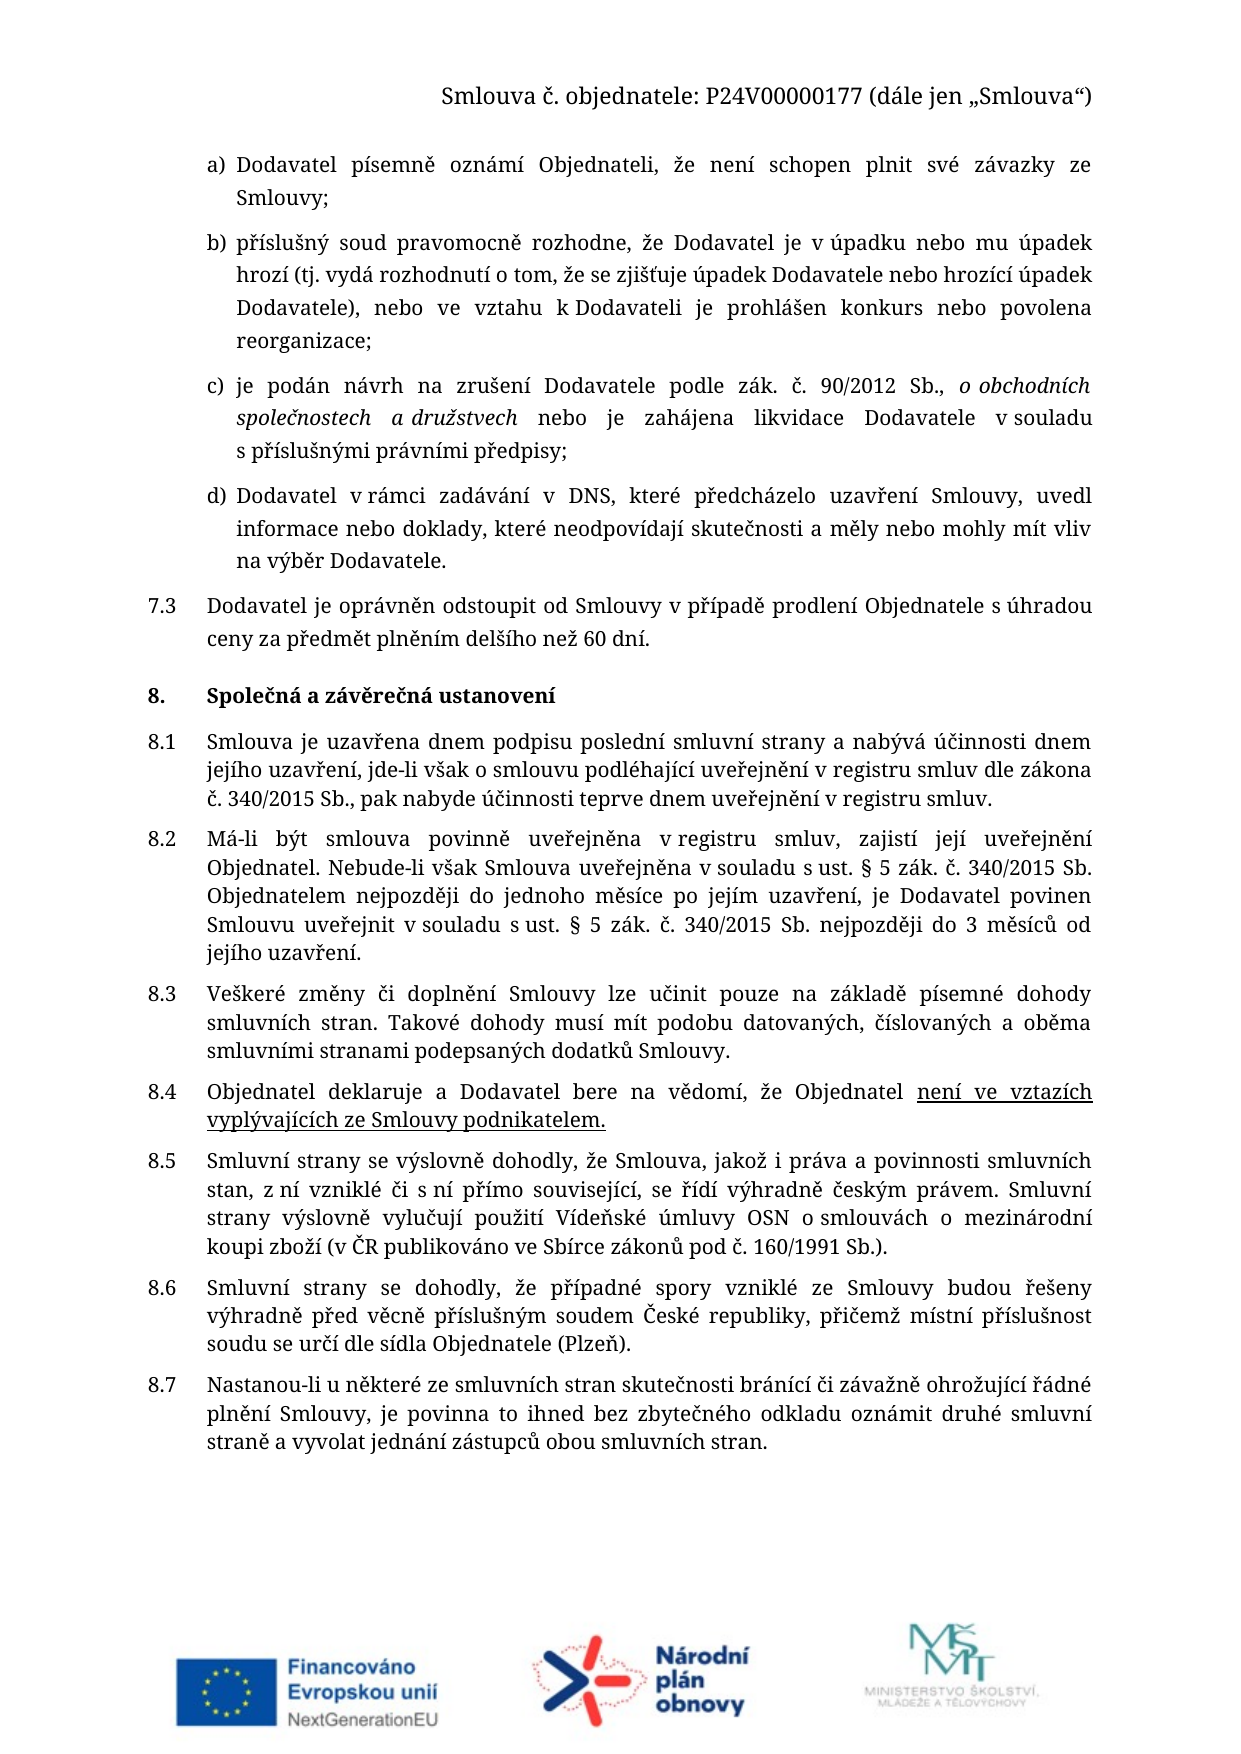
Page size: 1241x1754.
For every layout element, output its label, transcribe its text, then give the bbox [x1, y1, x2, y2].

list Objednatel deklaruje a Dodavatel bere na vědomí, že Objednatel není ve vztazích vyplývajících ze Smlouvy podnikatelem. [148, 1077, 1093, 1134]
list příslušný soud pravomocně rozhodne, že Dodavatel je v úpadku nebo mu úpadek hrozí (tj. vydá rozhodnutí o tom, že se zjišťuje úpadek Dodavatele nebo hrozící úpadek Dodavatele), nebo ve vztahu k Dodavateli je prohlášen konkurs nebo povolena reorganizace; [207, 228, 1093, 354]
list Má-li být smlouva povinně uveřejněna v registru smluv, zajistí její uveřejnění Objednatel. Nebude-li však Smlouva uveřejněna v souladu s ust. § 5 zák. č. 340/2015 Sb. Objednatelem nejpozději do jednoho měsíce po jejím uzavření, je Dodavatel povinen Smlouvu uveřejnit v souladu s ust. § 5 zák. č. 340/2015 Sb. nejpozději do 3 měsíců od jejího uzavření. [148, 824, 1093, 967]
list Dodavatel je oprávněn odstoupit od Smlouvy v případě prodlení Objednatele s úhradou ceny za předmět plněním delšího než 60 dní. [148, 591, 1093, 652]
list Dodavatel v rámci zadávání v DNS, které předcházelo uzavření Smlouvy, uvedl informace nebo doklady, které neodpovídají skutečnosti a měly nebo mohly mít vliv na výběr Dodavatele. [207, 481, 1093, 575]
list Smluvní strany se výslovně dohodly, že Smlouva, jakož i práva a povinnosti smluvních stan, z ní vzniklé či s ní přímo související, se řídí výhradně českým právem. Smluvní strany výslovně vylučují použití Vídeňské úmluvy OSN o smlouvách o mezinárodní koupi zboží (v ČR publikováno ve Sbírce zákonů pod č. 160/1991 Sb.). [148, 1146, 1093, 1260]
list je podán návrh na zrušení Dodavatele podle zák. č. 90/2012 Sb., o obchodních společnostech a družstvech nebo je zahájena likvidace Dodavatele v souladu s příslušnými právními předpisy; [207, 371, 1093, 464]
picture [147, 1577, 1093, 1754]
list Veškeré změny či doplnění Smlouvy lze učinit pouze na základě písemné dohody smluvních stran. Takové dohody musí mít podobu datovaných, číslovaných a oběma smluvními stranami podepsaných dodatků Smlouvy. [148, 979, 1093, 1064]
list Smlouva je uzavřena dnem podpisu poslední smluvní strany a nabývá účinnosti dnem jejího uzavření, jde-li však o smlouvu podléhající uveřejnění v registru smluv dle zákona č. 340/2015 Sb., pak nabyde účinnosti teprve dnem uveřejnění v registru smluv. [148, 727, 1093, 812]
list Dodavatel písemně oznámí Objednateli, že není schopen plnit své závazky ze Smlouvy; [207, 150, 1093, 211]
list Smluvní strany se dohodly, že případné spory vzniklé ze Smlouvy budou řešeny výhradně před věcně příslušným soudem České republiky, přičemž místní příslušnost soudu se určí dle sídla Objednatele (Plzeň). [148, 1273, 1093, 1358]
list Společná a závěrečná ustanovení [148, 682, 1093, 710]
list Nastanou-li u některé ze smluvních stran skutečnosti bránící či závažně ohrožující řádné plnění Smlouvy, je povinna to ihned bez zbytečného odkladu oznámit druhé smluvní straně a vyvolat jednání zástupců obou smluvních stran. [148, 1371, 1093, 1456]
